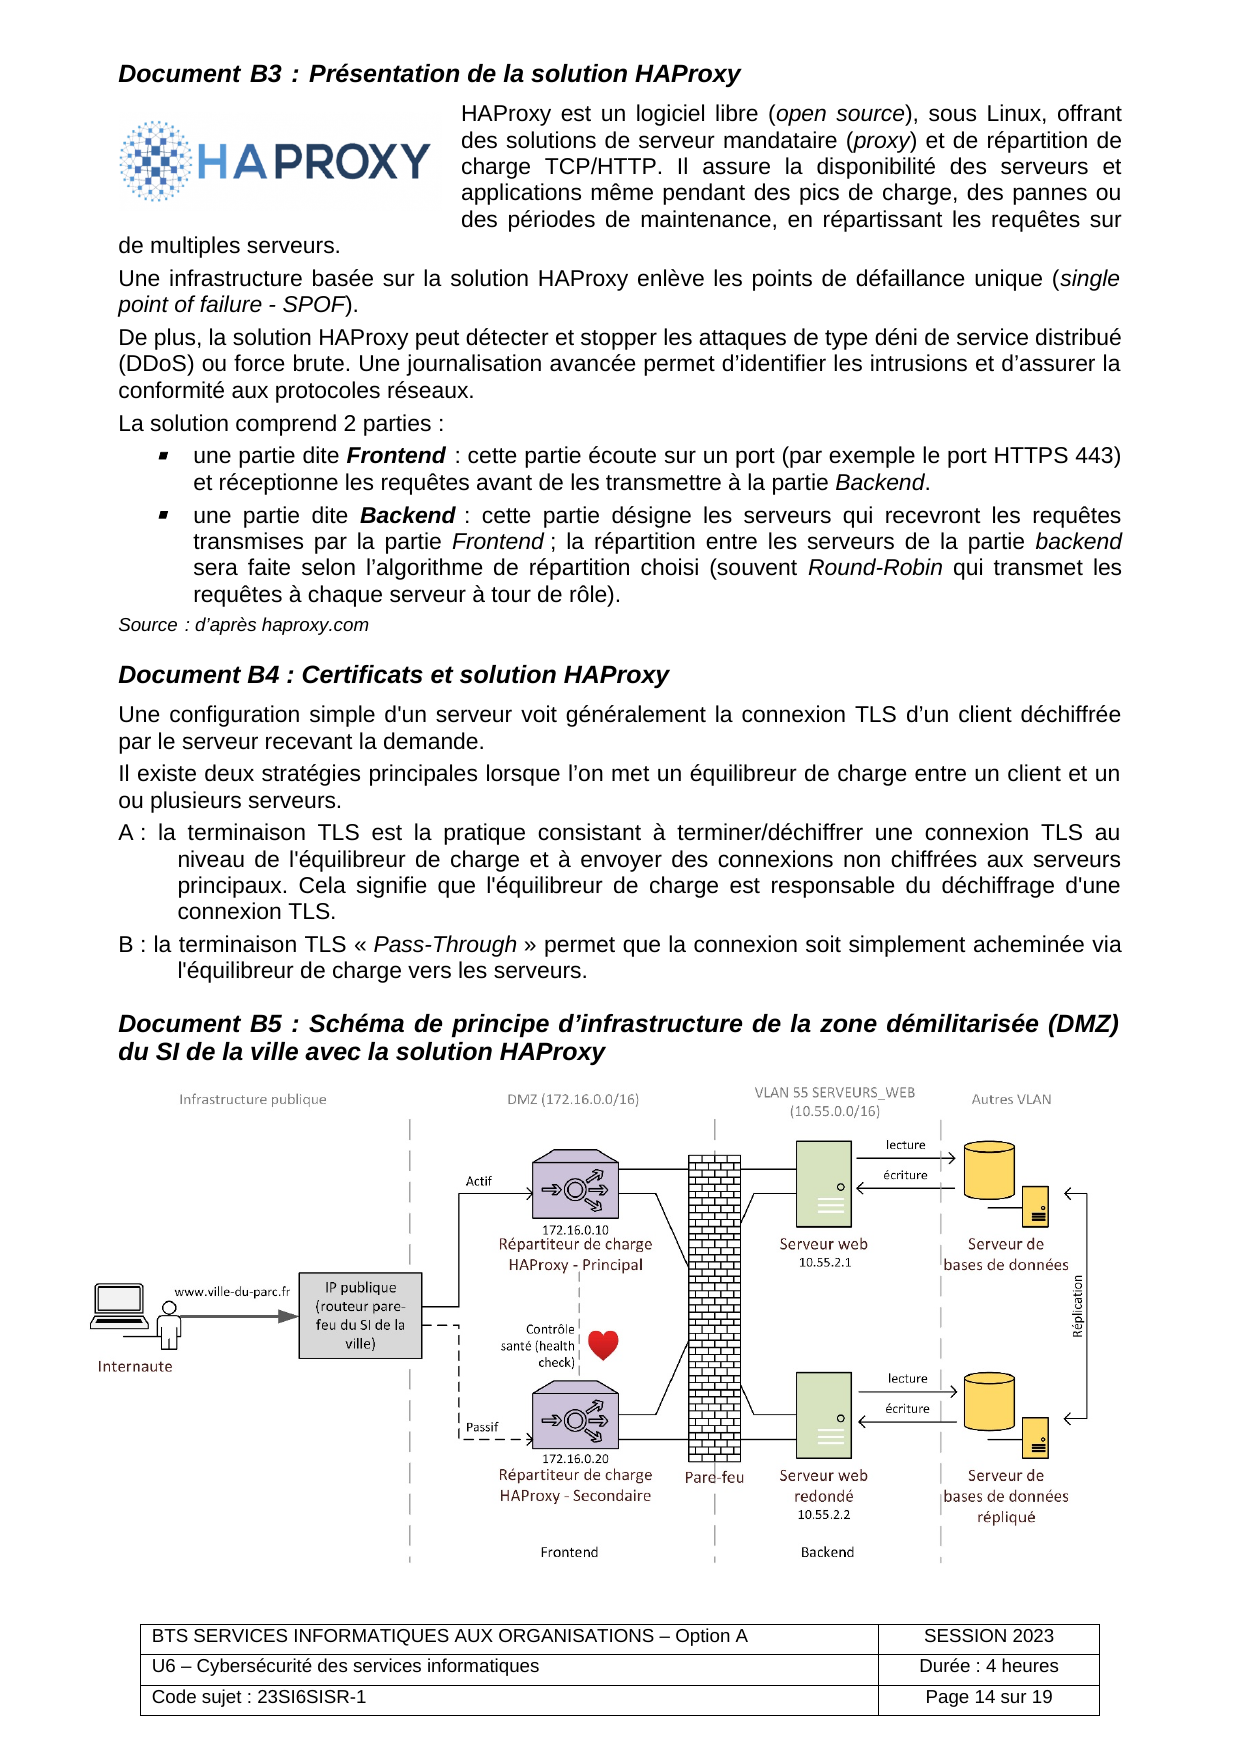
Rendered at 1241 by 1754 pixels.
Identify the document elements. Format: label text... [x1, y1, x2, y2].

text B : la terminaison TLS « Pass-Through » permet que la connexion soit simplement acheminée via l'équilibreur de charge vers les serveurs. [118, 931, 1122, 983]
text Il existe deux stratégies principales lorsque l’on met un équilibreur de charge entre un client et un ou plusieurs serveurs. [118, 760, 1122, 813]
text Document B5 : Schéma de principe d’infrastructure de la zone démilitarisée (DMZ) du SI de la ville avec la solution HAProxy [118, 1008, 1122, 1066]
text HAProxy est un logiciel libre (open source), sous Linux, offrant des solutions de serveur mandataire (proxy) et de répartition de charge TCP/HTTP. Il assure la disponibilité des serveurs et applications même pendant des pics de charge, des pannes ou des périodes de maintenance, en répartissant les requêtes sur de multiples serveurs. [118, 100, 1122, 258]
text Document B3 : Présentation de la solution HAProxy [118, 59, 1122, 88]
picture [119, 112, 442, 211]
text Document B4 : Certificats et solution HAProxy [118, 660, 1122, 689]
text A : la terminaison TLS est la pratique consistant à terminer/déchiffrer une connexion TLS au niveau de l'équilibreur de charge et à envoyer des connexions non chiffrées aux serveurs principaux. Cela signifie que l'équilibreur de charge est responsable du déchiffrage d'une connexion TLS. [118, 819, 1122, 924]
text Une infrastructure basée sur la solution HAProxy enlève les points de défaillance unique (single point of failure - SPOF). [118, 265, 1122, 318]
list une partie dite Frontend : cette partie écoute sur un port (par exemple le port HTTPS 443) et réceptionne les requêtes avant de les transmettre à la partie Backend. [156, 442, 1122, 495]
text La solution comprend 2 parties : [118, 409, 1122, 436]
picture [88, 1078, 1093, 1569]
text Une configuration simple d'un serveur voit généralement la connexion TLS d’un client déchiffrée par le serveur recevant la demande. [118, 701, 1122, 754]
text De plus, la solution HAProxy peut détecter et stopper les attaques de type déni de service distribué (DDoS) ou force brute. Une journalisation avancée permet d’identifier les intrusions et d’assurer la conformité aux protocoles réseaux. [118, 324, 1122, 403]
list une partie dite Backend : cette partie désigne les serveurs qui recevront les requêtes transmises par la partie Frontend ; la répartition entre les serveurs de la partie backend sera faite selon l’algorithme de répartition choisi (souvent Round-Robin qui transmet les requêtes à chaque serveur à tour de rôle). [156, 502, 1122, 607]
text Source : d’après haproxy.com [118, 613, 1122, 635]
